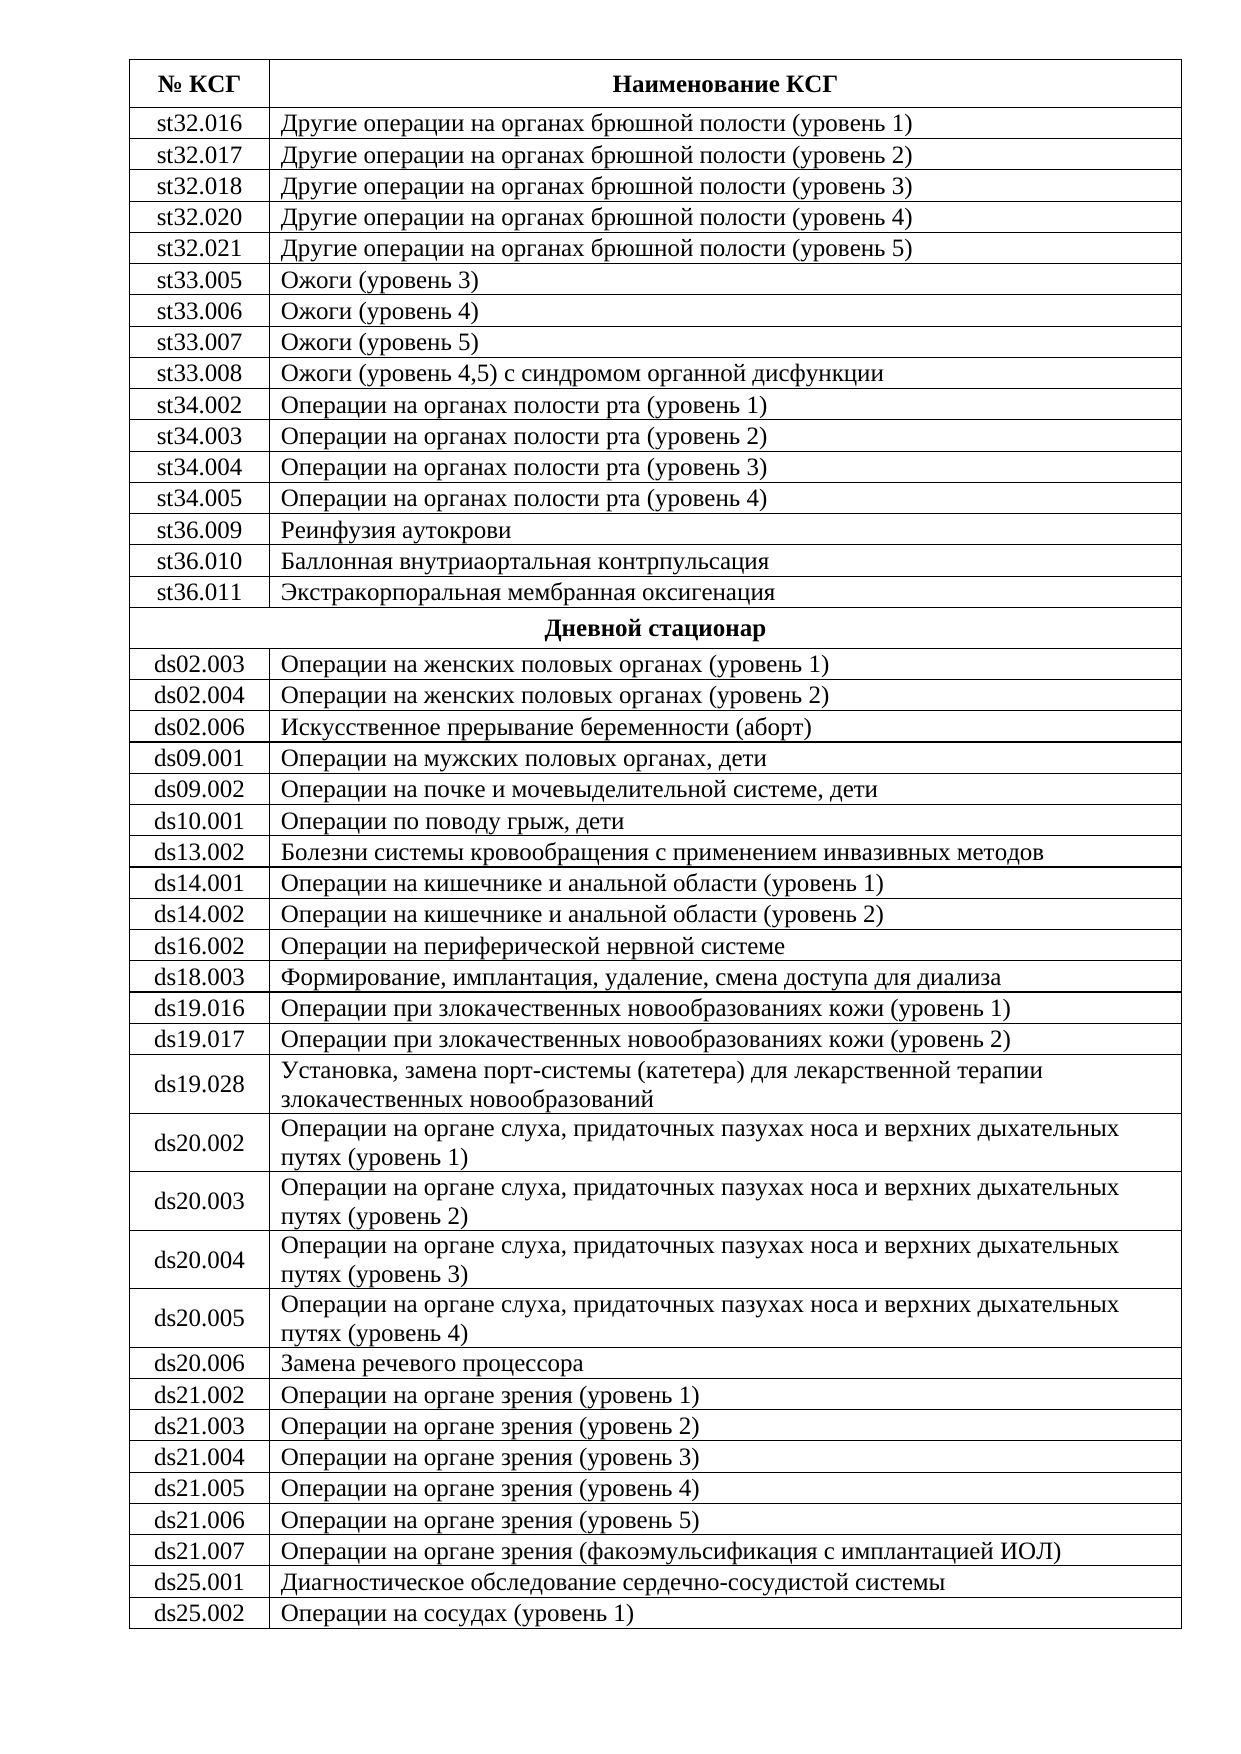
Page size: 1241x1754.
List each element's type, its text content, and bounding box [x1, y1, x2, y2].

table_cell st32.021 [130, 233, 269, 263]
table_cell ds20.006 [130, 1348, 269, 1378]
table_cell st32.016 [130, 108, 269, 138]
table_cell Искусственное прерывание беременности (аборт) [270, 711, 1181, 741]
table_cell Баллонная внутриаортальная контрпульсация [270, 545, 1181, 576]
table_cell Операции на мужских половых органах, дети [270, 743, 1181, 773]
table_cell ds20.002 [130, 1114, 269, 1171]
table_cell ds10.001 [130, 805, 269, 835]
table_cell Другие операции на органах брюшной полости (уровень 4) [270, 202, 1181, 232]
table_cell Операции на органе слуха, придаточных пазухах носа и верхних дыхательных путях (уровень 2) [270, 1172, 1181, 1229]
table_cell st33.007 [130, 327, 269, 357]
table_cell ds20.004 [130, 1231, 269, 1288]
table_cell st34.003 [130, 420, 269, 451]
table_header № КСГ [130, 60, 269, 107]
table_cell ds19.028 [130, 1055, 269, 1112]
table_cell Операции на органах полости рта (уровень 3) [270, 452, 1181, 482]
table_cell ds19.016 [130, 993, 269, 1023]
table_cell Операции на органе зрения (уровень 1) [270, 1379, 1181, 1409]
table_cell ds02.003 [130, 649, 269, 679]
table_cell Операции на органе зрения (уровень 2) [270, 1410, 1181, 1440]
table_cell ds02.004 [130, 680, 269, 710]
table_cell Операции на кишечнике и анальной области (уровень 2) [270, 899, 1181, 929]
table_cell ds16.002 [130, 930, 269, 960]
table_cell Операции при злокачественных новообразованиях кожи (уровень 2) [270, 1024, 1181, 1054]
table_cell ds21.005 [130, 1473, 269, 1503]
table_cell st33.006 [130, 295, 269, 326]
table_cell Операции на органе слуха, придаточных пазухах носа и верхних дыхательных путях (уровень 3) [270, 1231, 1181, 1288]
table_cell Формирование, имплантация, удаление, смена доступа для диализа [270, 961, 1181, 991]
table_cell Замена речевого процессора [270, 1348, 1181, 1378]
table_cell ds13.002 [130, 836, 269, 866]
table_cell Операции на органах полости рта (уровень 2) [270, 420, 1181, 451]
table_cell st32.018 [130, 170, 269, 201]
table_cell st33.005 [130, 264, 269, 294]
table_cell ds21.007 [130, 1535, 269, 1565]
table_cell ds14.002 [130, 899, 269, 929]
table_cell Другие операции на органах брюшной полости (уровень 1) [270, 108, 1181, 138]
table_cell Операции на кишечнике и анальной области (уровень 1) [270, 868, 1181, 898]
table_cell ds20.003 [130, 1172, 269, 1229]
table_cell ds21.003 [130, 1410, 269, 1440]
table_cell st32.017 [130, 139, 269, 169]
table_cell Ожоги (уровень 3) [270, 264, 1181, 294]
table_cell Другие операции на органах брюшной полости (уровень 5) [270, 233, 1181, 263]
table_cell Дневной стационар [130, 608, 1181, 648]
table_cell Операции на органе слуха, придаточных пазухах носа и верхних дыхательных путях (уровень 1) [270, 1114, 1181, 1171]
table_cell Операции на органе зрения (уровень 4) [270, 1473, 1181, 1503]
table_cell st36.009 [130, 514, 269, 544]
table_cell Экстракорпоральная мембранная оксигенация [270, 577, 1181, 607]
table_cell Другие операции на органах брюшной полости (уровень 3) [270, 170, 1181, 201]
table_cell ds21.006 [130, 1504, 269, 1534]
table_cell ds18.003 [130, 961, 269, 991]
table_cell ds19.017 [130, 1024, 269, 1054]
table_cell Операции на почке и мочевыделительной системе, дети [270, 774, 1181, 804]
table_cell ds25.002 [130, 1598, 269, 1628]
table_cell st34.002 [130, 389, 269, 419]
table_cell Операции на органе зрения (факоэмульсификация с имплантацией ИОЛ) [270, 1535, 1181, 1565]
table_cell st33.008 [130, 358, 269, 388]
table_header Наименование КСГ [270, 60, 1181, 107]
table_cell st34.004 [130, 452, 269, 482]
table_cell ds09.002 [130, 774, 269, 804]
table_cell Реинфузия аутокрови [270, 514, 1181, 544]
table_cell Операции на органе зрения (уровень 3) [270, 1441, 1181, 1472]
table_cell Операции на органах полости рта (уровень 1) [270, 389, 1181, 419]
table_cell st36.011 [130, 577, 269, 607]
table_cell Операции по поводу грыж, дети [270, 805, 1181, 835]
table_cell ds20.005 [130, 1289, 269, 1347]
table_cell ds21.004 [130, 1441, 269, 1472]
table_cell Операции на женских половых органах (уровень 2) [270, 680, 1181, 710]
table_cell Операции на органе слуха, придаточных пазухах носа и верхних дыхательных путях (уровень 4) [270, 1289, 1181, 1347]
table_cell Операции на органе зрения (уровень 5) [270, 1504, 1181, 1534]
table_cell Диагностическое обследование сердечно-сосудистой системы [270, 1566, 1181, 1597]
table_cell st36.010 [130, 545, 269, 576]
table_cell Ожоги (уровень 4,5) с синдромом органной дисфункции [270, 358, 1181, 388]
table_cell Операции на органах полости рта (уровень 4) [270, 483, 1181, 513]
table_cell Операции при злокачественных новообразованиях кожи (уровень 1) [270, 993, 1181, 1023]
table_cell Операции на женских половых органах (уровень 1) [270, 649, 1181, 679]
table_cell Другие операции на органах брюшной полости (уровень 2) [270, 139, 1181, 169]
table_cell st34.005 [130, 483, 269, 513]
table_cell Ожоги (уровень 4) [270, 295, 1181, 326]
table_cell Ожоги (уровень 5) [270, 327, 1181, 357]
table_cell st32.020 [130, 202, 269, 232]
table_cell Установка, замена порт-системы (катетера) для лекарственной терапии злокачественных новообразований [270, 1055, 1181, 1112]
table_cell ds02.006 [130, 711, 269, 741]
table_cell ds09.001 [130, 743, 269, 773]
table_cell Операции на периферической нервной системе [270, 930, 1181, 960]
table_cell ds25.001 [130, 1566, 269, 1597]
table_cell ds14.001 [130, 868, 269, 898]
table_cell ds21.002 [130, 1379, 269, 1409]
table_cell Болезни системы кровообращения с применением инвазивных методов [270, 836, 1181, 866]
table_cell Операции на сосудах (уровень 1) [270, 1598, 1181, 1628]
